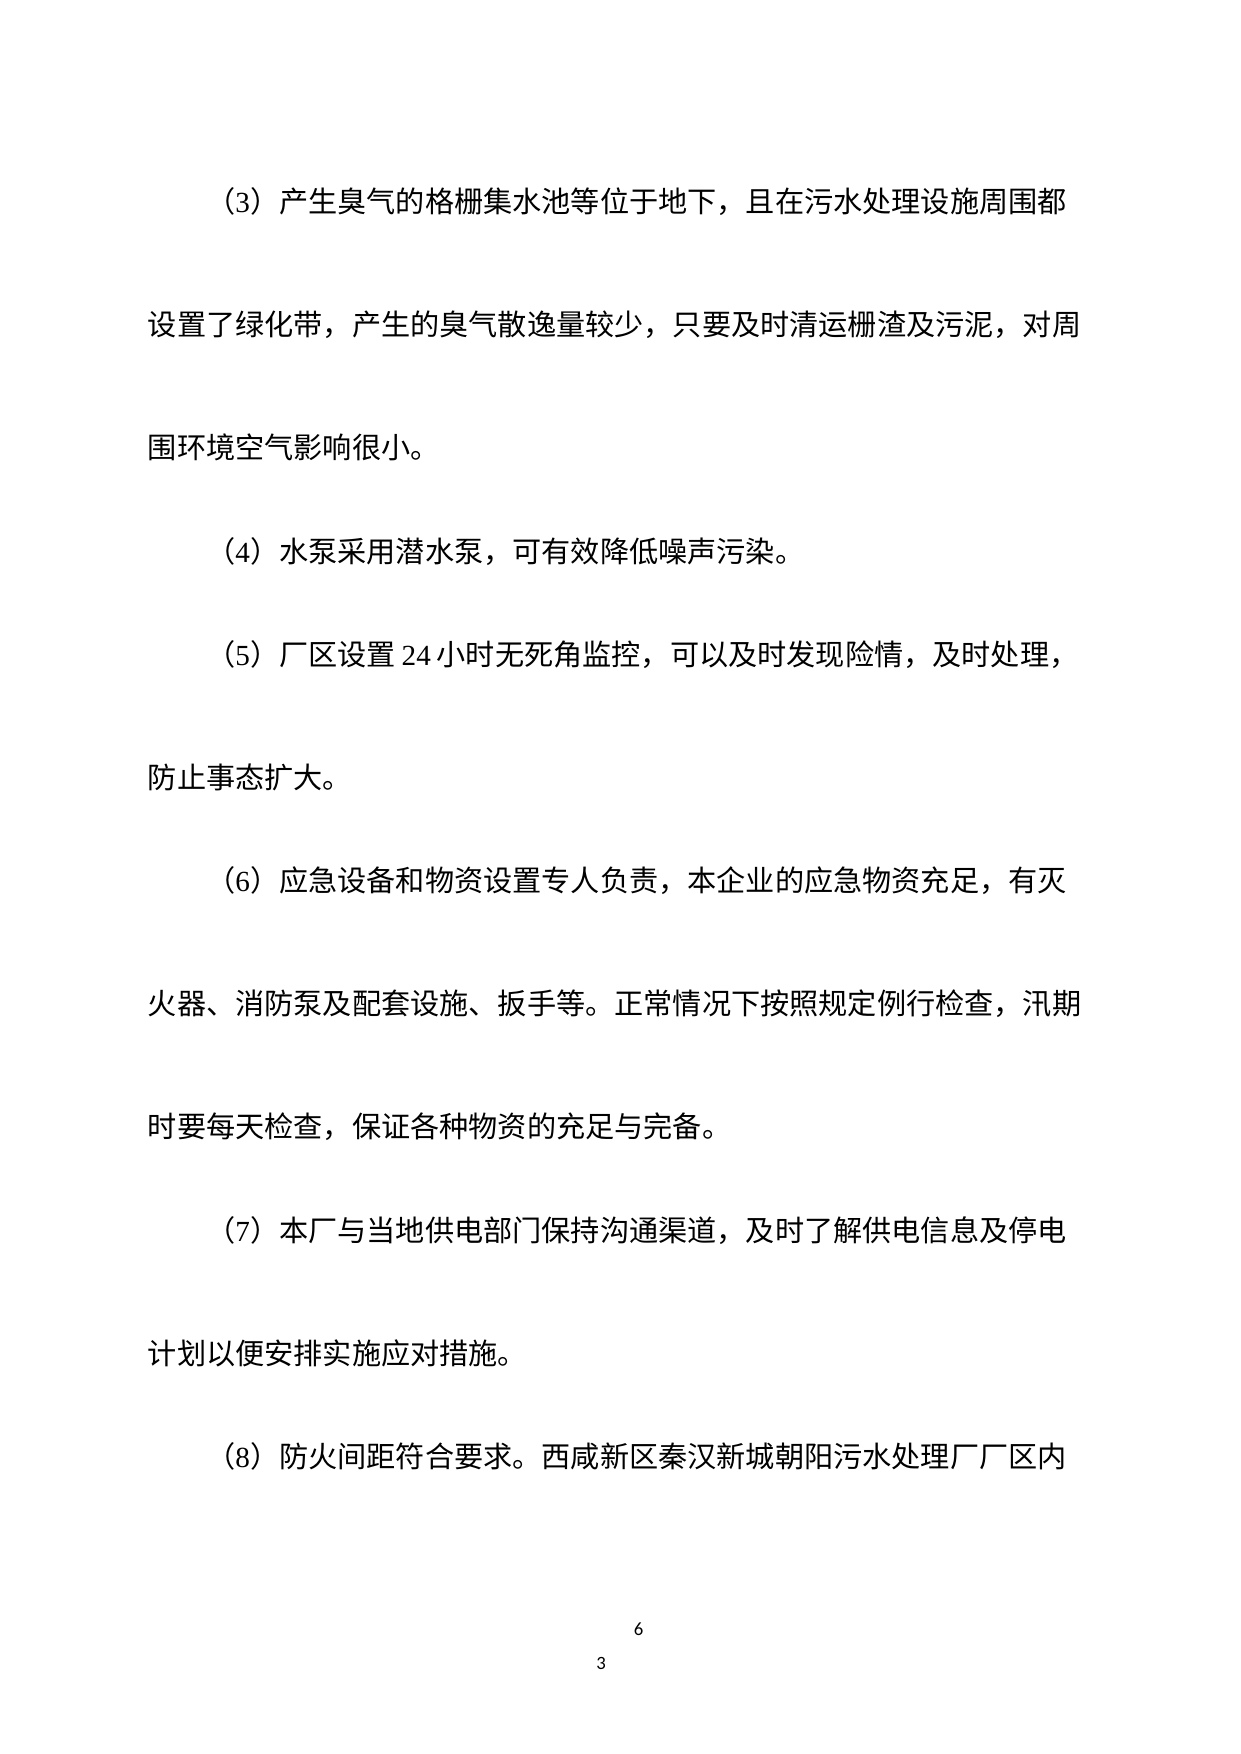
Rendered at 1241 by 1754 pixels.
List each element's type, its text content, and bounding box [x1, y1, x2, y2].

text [148, 1414, 1093, 1496]
text （7）本厂与当地供电部门保持沟通渠道，及时了解供电信息及停电计划以便安排实施应对措施。 [148, 1187, 1093, 1392]
text （5）厂区设置24小时无死角监控，可以及时发现险情，及时处理，防止事态扩大。 [148, 611, 1093, 817]
text （3）产生臭气的格栅集水池等位于地下，且在污水处理设施周围都设置了绿化带，产生的臭气散逸量较少，只要及时清运栅渣及污泥，对周围环境空气影响很小。 [148, 159, 1093, 487]
text （4）水泵采用潜水泵，可有效降低噪声污染。 [148, 508, 1093, 590]
text （6）应急设备和物资设置专人负责，本企业的应急物资充足，有灭火器、消防泵及配套设施、扳手等。正常情况下按照规定例行检查，汛期时要每天检查，保证各种物资的充足与完备。 [148, 838, 1093, 1166]
